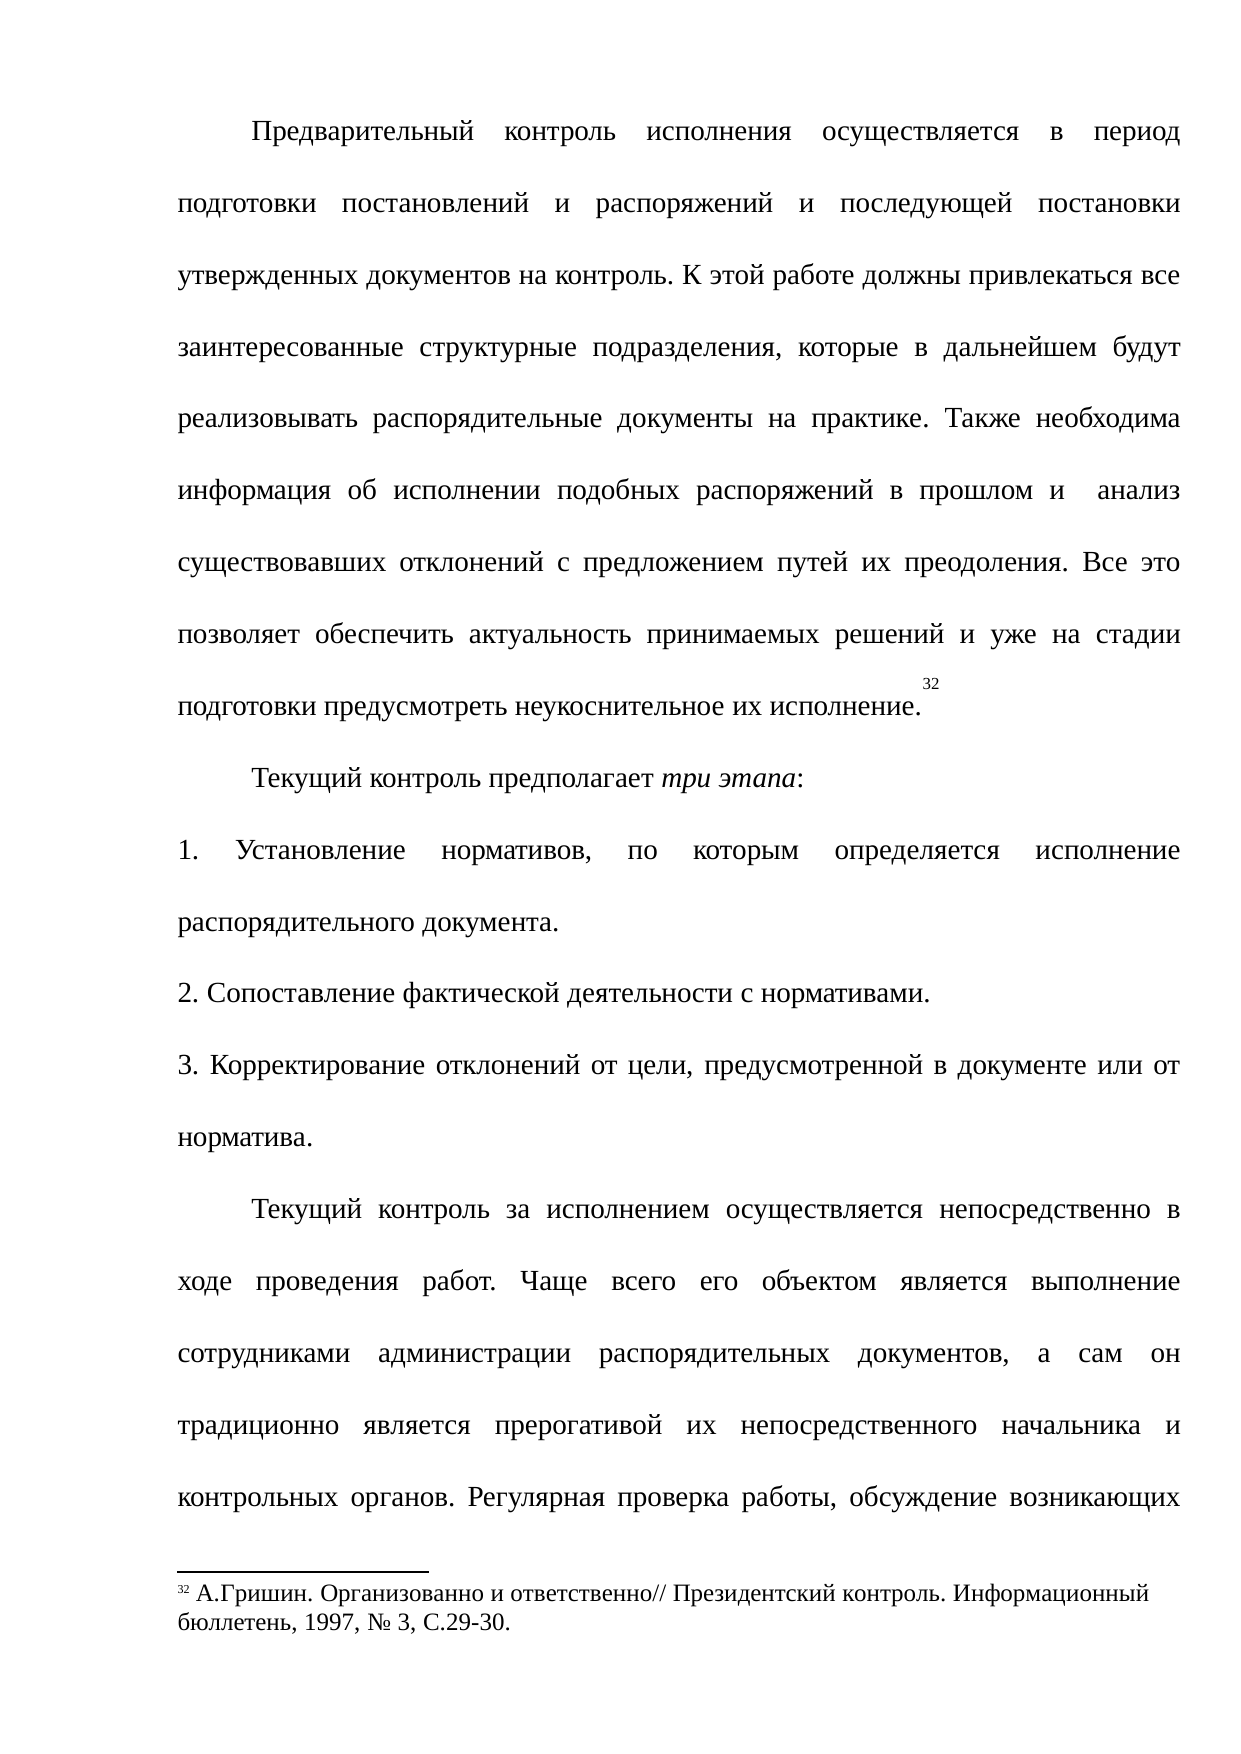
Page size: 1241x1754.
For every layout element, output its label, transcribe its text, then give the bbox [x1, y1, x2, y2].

text 3. Корректирование отклонений от цели, предусмотренной в документе или от норматива. [177, 1033, 1181, 1153]
text 1. Установление нормативов, по которым определяется исполнение распорядительного документа. [177, 818, 1181, 938]
text Предварительный контроль исполнения осуществляется в период подготовки постановлений и распоряжений и последующей постановки утвержденных документов на контроль. К этой работе должны привлекаться все заинтересованные структурные подразделения, которые в дальнейшем будут реализовывать распорядительные документы на практике. Также необходима информация об исполнении подобных распоряжений в прошлом и анализ существовавших отклонений с предложением путей их преодоления. Все это позволяет обеспечить актуальность принимаемых решений и уже на стадии подготовки предусмотреть неукоснительное их исполнение. [177, 99, 1181, 722]
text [177, 1177, 1181, 1513]
text Текущий контроль предполагает три этапа: [177, 746, 1181, 794]
text 2. Сопоставление фактической деятельности с нормативами. [177, 962, 1181, 1009]
